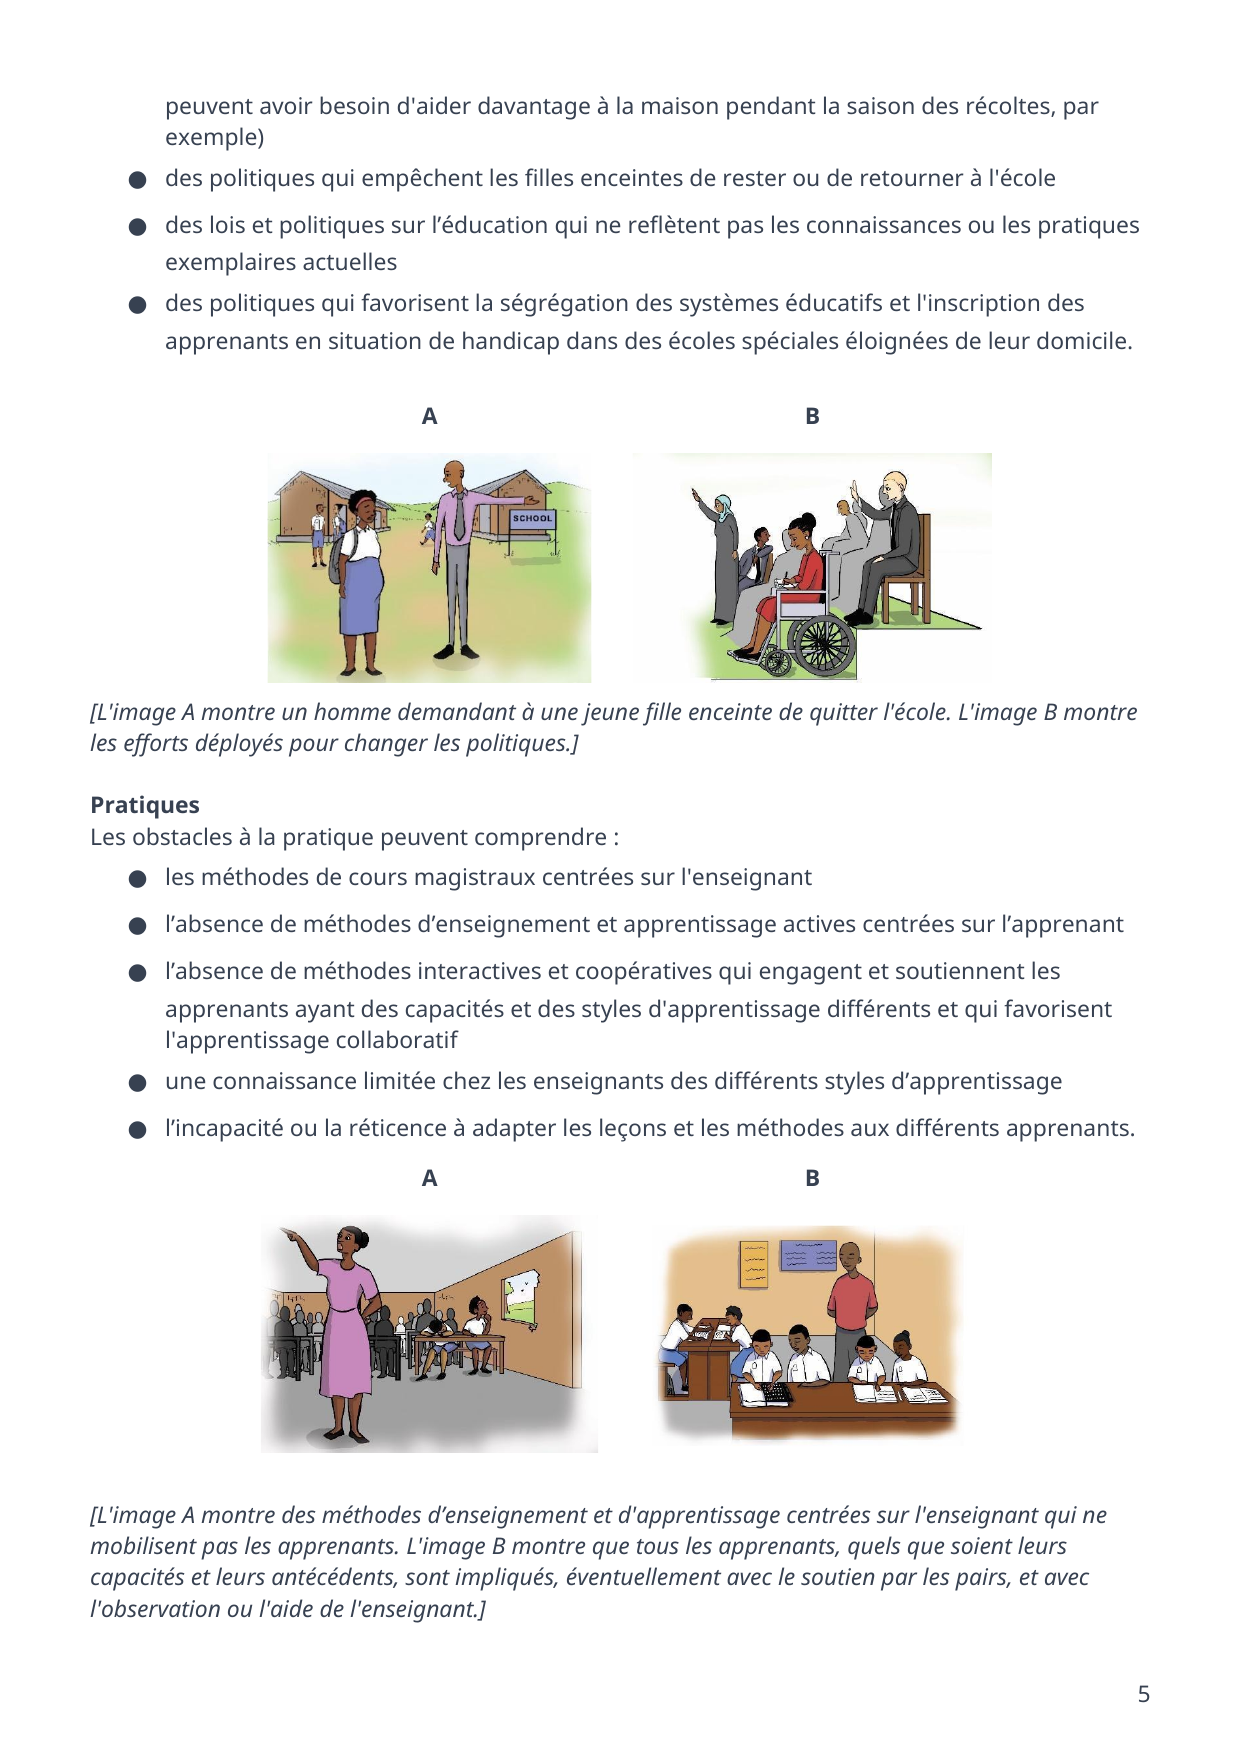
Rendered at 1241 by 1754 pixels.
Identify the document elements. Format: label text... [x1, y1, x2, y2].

list des lois et politiques sur l’éducation qui ne reflètent pas les connaissances ou les pratiques exemplaires actuelles [127, 199, 1150, 278]
list une connaissance limitée chez les enseignants des différents styles d’apprentissage [127, 1055, 1150, 1102]
picture [260, 1215, 599, 1453]
picture [642, 1215, 982, 1456]
text Pratiques [90, 789, 1150, 821]
list l’absence de méthodes interactives et coopératives qui engagent et soutiennent les apprenants ayant des capacités et des styles d'apprentissage différents et qui favorisent l'apprentissage collaboratif [127, 946, 1150, 1055]
text [L'image A montre un homme demandant à une jeune fille enceinte de quitter l'école. L'image B montre les efforts déployés pour changer les politiques.] [90, 696, 1150, 758]
table_cell [238, 443, 621, 693]
picture [267, 453, 592, 683]
list l’incapacité ou la réticence à adapter les leçons et les méthodes aux différents apprenants. [127, 1102, 1150, 1149]
table_cell [623, 1205, 1002, 1466]
table_cell [238, 1205, 621, 1466]
table_header B [623, 389, 1002, 441]
table_header B [623, 1151, 1002, 1203]
table_cell [623, 443, 1002, 693]
picture [632, 453, 992, 683]
list des politiques qui empêchent les filles enceintes de rester ou de retourner à l'école [127, 152, 1150, 199]
list des politiques qui favorisent la ségrégation des systèmes éducatifs et l'inscription des apprenants en situation de handicap dans des écoles spéciales éloignées de leur domicile. [127, 278, 1150, 387]
table_header A [238, 389, 621, 441]
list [127, 90, 1150, 152]
list l’absence de méthodes d’enseignement et apprentissage actives centrées sur l’apprenant [127, 899, 1150, 946]
table_header A [238, 1151, 621, 1203]
text [L'image A montre des méthodes d’enseignement et d'apprentissage centrées sur l'enseignant qui ne mobilisent pas les apprenants. L'image B montre que tous les apprenants, quels que soient leurs capacités et leurs antécédents, sont impliqués, éventuellement avec le soutien par les pairs, et avec l'observation ou l'aide de l'enseignant.] [90, 1499, 1150, 1624]
text Les obstacles à la pratique peuvent comprendre : [90, 821, 1150, 852]
list les méthodes de cours magistraux centrées sur l'enseignant [127, 852, 1150, 899]
